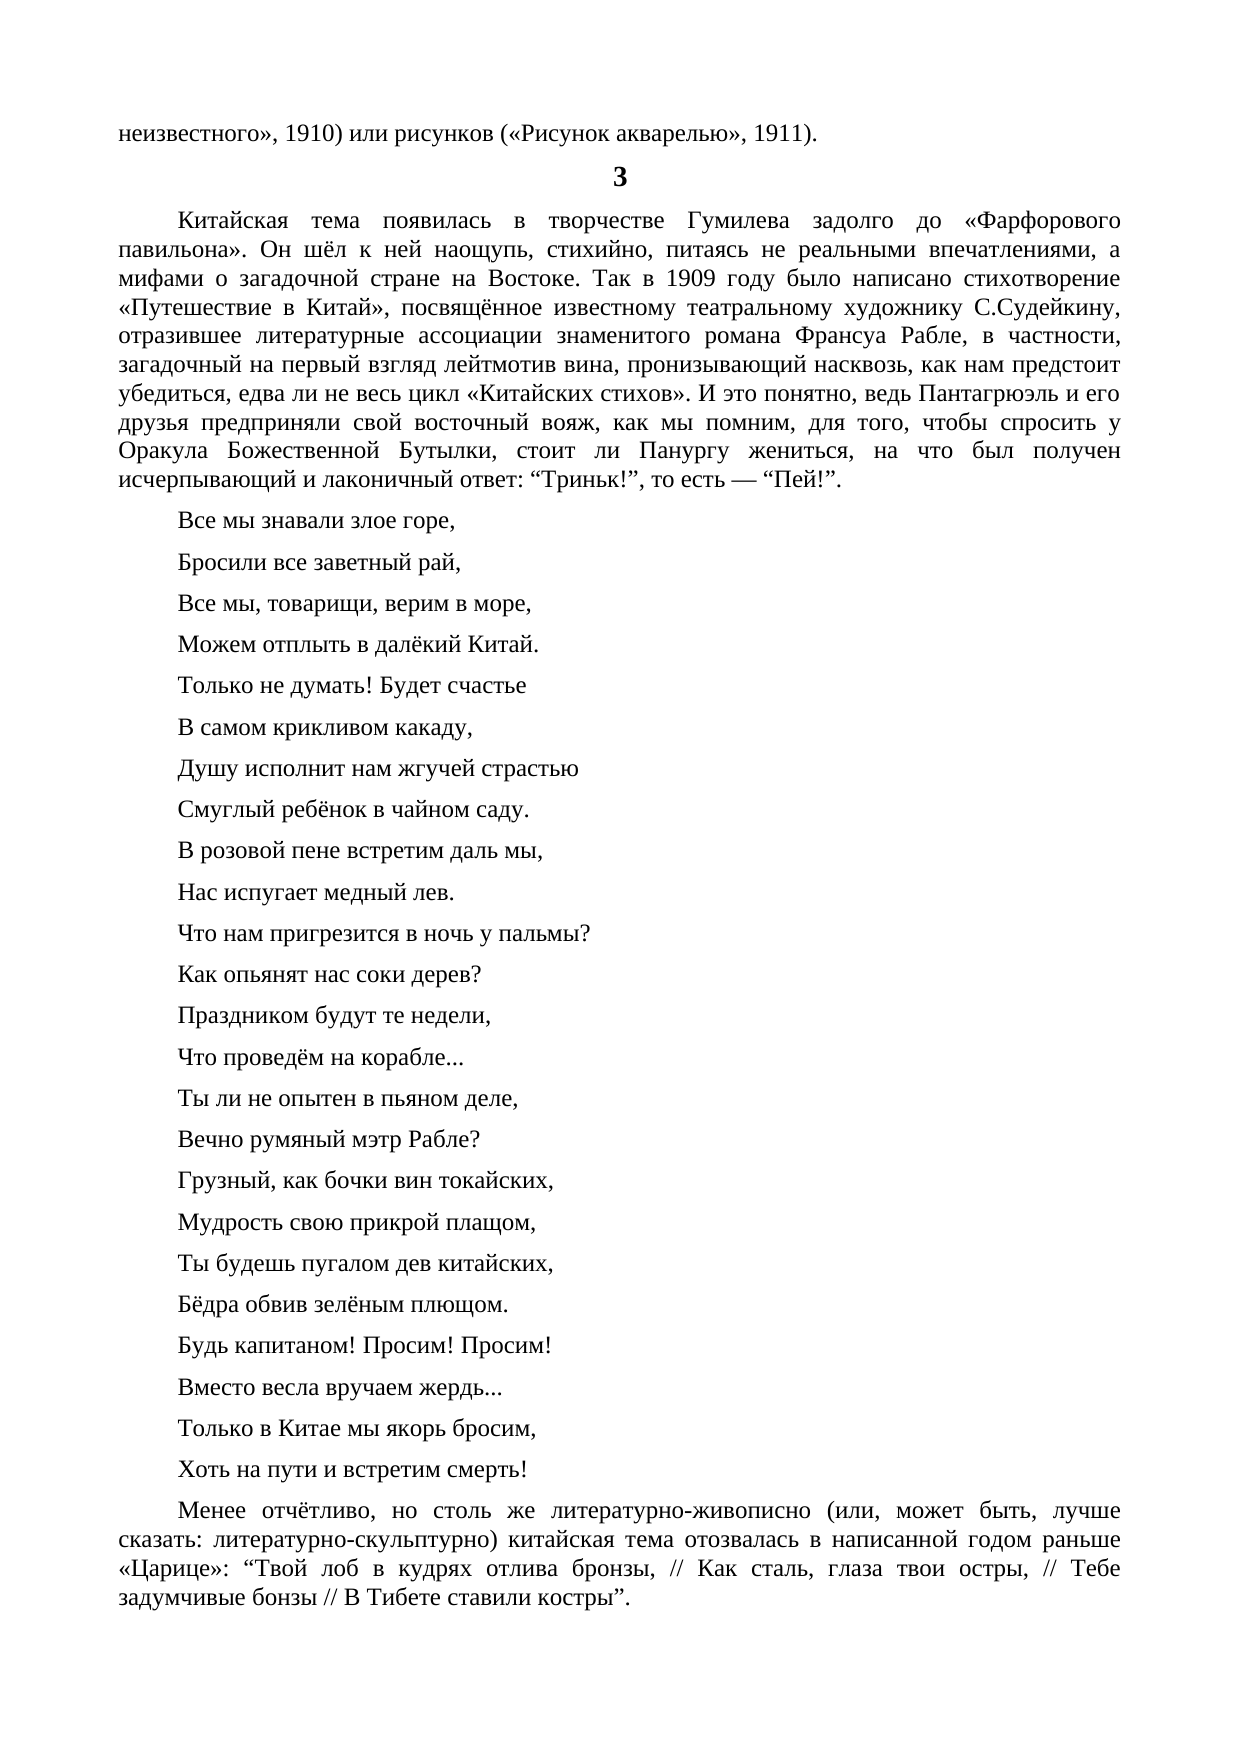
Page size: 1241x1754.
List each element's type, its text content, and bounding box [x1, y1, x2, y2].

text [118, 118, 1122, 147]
text Только в Китае мы якорь бросим, [118, 1413, 1122, 1442]
text Нас испугает медный лев. [118, 877, 1122, 905]
text Будь капитаном! Просим! Просим! [118, 1330, 1122, 1359]
text Что проведём на корабле... [118, 1042, 1122, 1070]
text Как опьянят нас соки дерев? [118, 959, 1122, 988]
text Бросили все заветный рай, [118, 547, 1122, 575]
text Можем отплыть в далёкий Китай. [118, 629, 1122, 658]
text Ты ли не опытен в пьяном деле, [118, 1083, 1122, 1112]
text В самом крикливом какаду, [118, 712, 1122, 740]
text Менее отчётливо, но столь же литературно-живописно (или, может быть, лучше сказать: литературно-скульптурно) китайская тема отозвалась в написанной годом раньше «Царице»: “Твой лоб в кудрях отлива бронзы, // Как сталь, глаза твои остры, // Тебе задумчивые бонзы // В Тибете ставили костры”. [118, 1495, 1122, 1610]
text Смуглый ребёнок в чайном саду. [118, 794, 1122, 823]
text Душу исполнит нам жгучей страстью [118, 753, 1122, 782]
text Бёдра обвив зелёным плющом. [118, 1289, 1122, 1318]
text 3 [118, 159, 1122, 193]
text Мудрость свою прикрой плащом, [118, 1207, 1122, 1235]
text Все мы, товарищи, верим в море, [118, 588, 1122, 617]
text Вечно румяный мэтр Рабле? [118, 1124, 1122, 1153]
text Что нам пригрезится в ночь у пальмы? [118, 918, 1122, 947]
text Китайская тема появилась в творчестве Гумилева задолго до «Фарфорового павильона». Он шёл к ней наощупь, стихийно, питаясь не реальными впечатлениями, а мифами о загадочной стране на Востоке. Так в 1909 году было написано стихотворение «Путешествие в Китай», посвящённое известному театральному художнику С.Судейкину, отразившее литературные ассоциации знаменитого романа Франсуа Рабле, в частности, загадочный на первый взгляд лейтмотив вина, пронизывающий насквозь, как нам предстоит убедиться, едва ли не весь цикл «Китайских стихов». И это понятно, ведь Пантагрюэль и его друзья предприняли свой восточный вояж, как мы помним, для того, чтобы спросить у Оракула Божественной Бутылки, стоит ли Панургу жениться, на что был получен исчерпывающий и лаконичный ответ: “Триньк!”, то есть — “Пей!”. [118, 205, 1122, 493]
text Грузный, как бочки вин токайских, [118, 1165, 1122, 1194]
text Все мы знавали злое горе, [118, 505, 1122, 534]
text Праздником будут те недели, [118, 1000, 1122, 1029]
text В розовой пене встретим даль мы, [118, 835, 1122, 864]
text Вместо весла вручаем жердь... [118, 1372, 1122, 1400]
text Хоть на пути и встретим смерть! [118, 1454, 1122, 1483]
text Только не думать! Будет счастье [118, 670, 1122, 699]
text Ты будешь пугалом дев китайских, [118, 1248, 1122, 1277]
